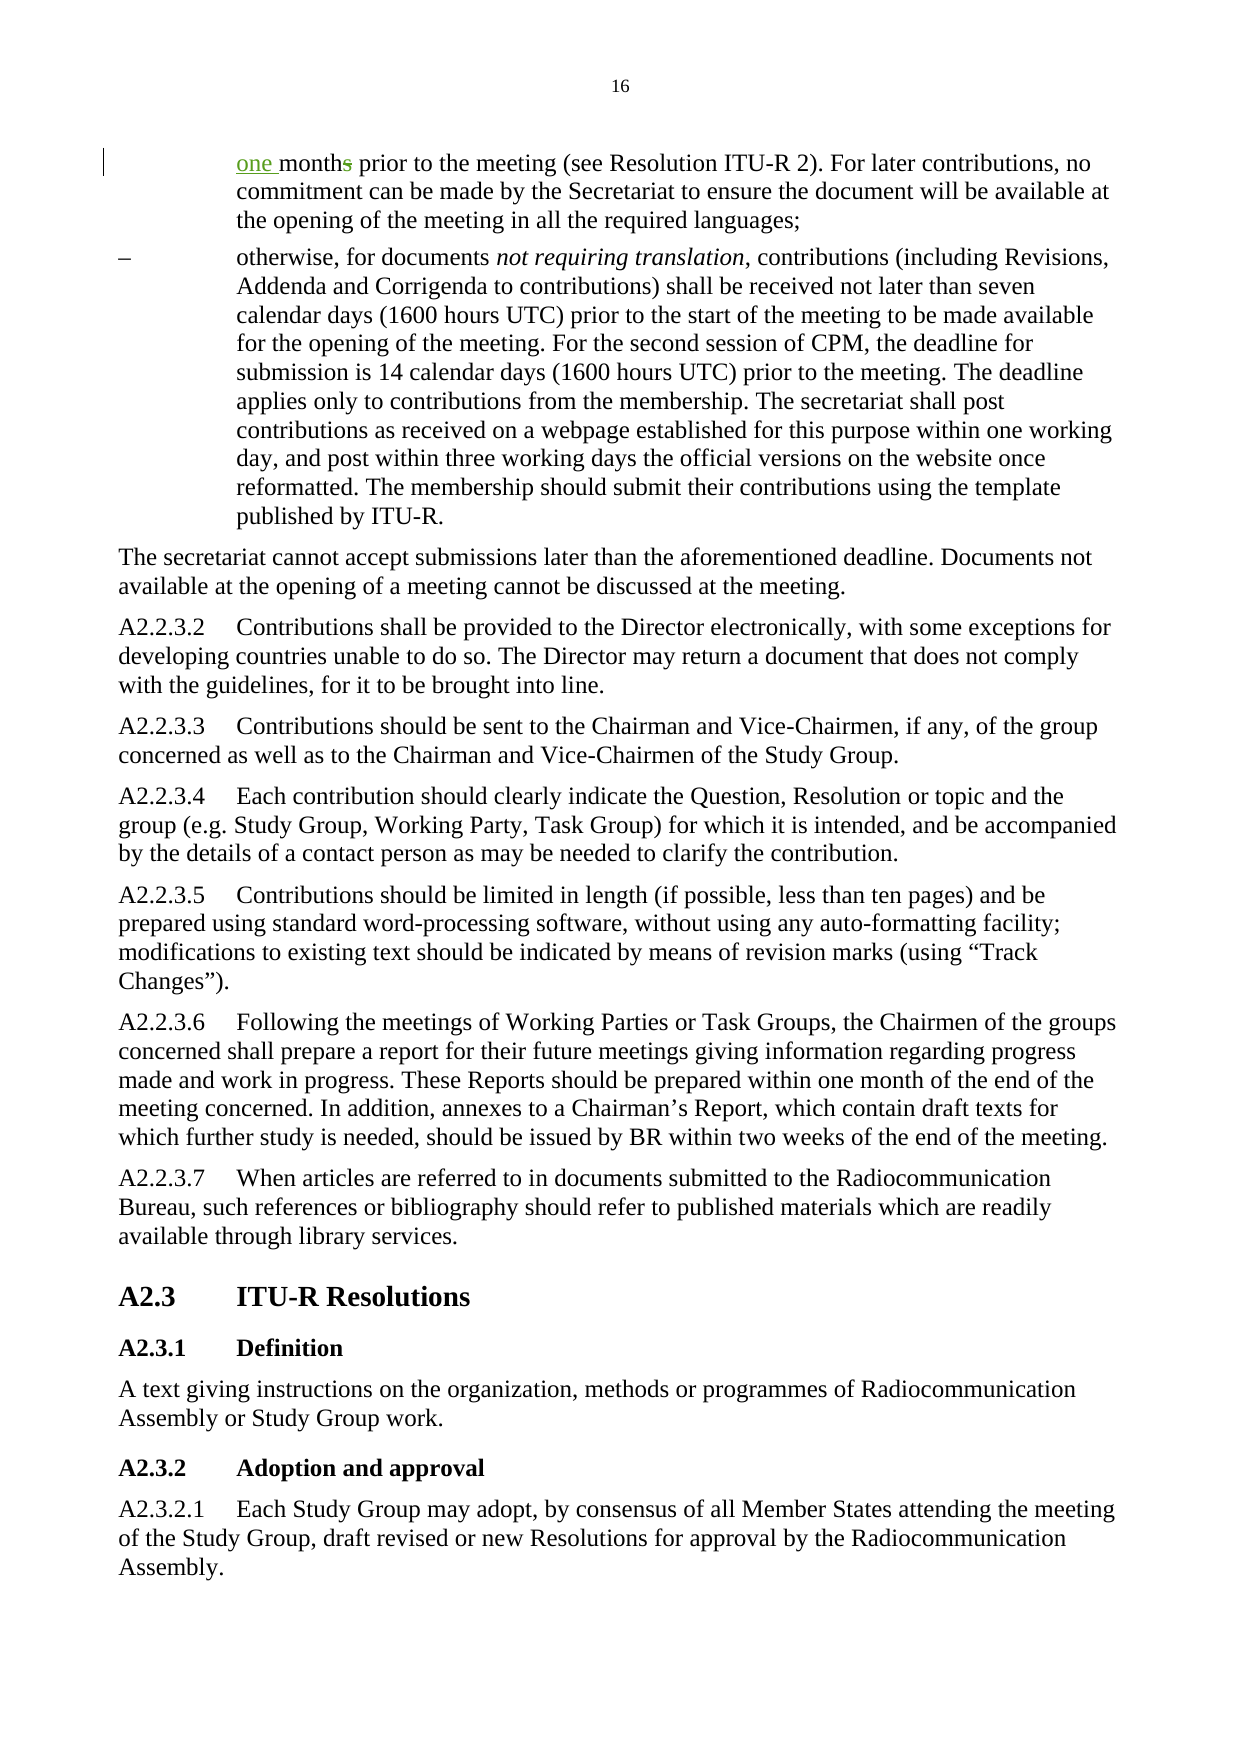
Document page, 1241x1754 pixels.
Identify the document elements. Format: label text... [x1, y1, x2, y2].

text A2.3.2.1 Each Study Group may adopt, by consensus of all Member States attending the meeting of the Study Group, draft revised or new Resolutions for approval by the Radiocommunication Assembly. [118, 1494, 1122, 1580]
subtitle A2.3.1 Definition [118, 1333, 1122, 1362]
text A2.2.3.4 Each contribution should clearly indicate the Question, Resolution or topic and the group (e.g. Study Group, Working Party, Task Group) for which it is intended, and be accompanied by the details of a contact person as may be needed to clarify the contribution. [118, 781, 1122, 867]
text A2.2.3.3 Contributions should be sent to the Chairman and Vice-Chairmen, if any, of the group concerned as well as to the Chairman and Vice-Chairmen of the Study Group. [118, 711, 1122, 768]
text A2.2.3.7 When articles are referred to in documents submitted to the Radiocommunication Bureau, such references or bibliography should refer to published materials which are readily available through library services. [118, 1163, 1122, 1250]
subtitle A2.3.2 Adoption and approval [118, 1453, 1122, 1482]
text A text giving instructions on the organization, methods or programmes of Radiocommunication Assembly or Study Group work. [118, 1374, 1122, 1432]
text A2.2.3.2 Contributions shall be provided to the Director electronically, with some exceptions for developing countries unable to do so. The Director may return a document that does not comply with the guidelines, for it to be brought into line. [118, 612, 1122, 698]
text – otherwise, for documents not requiring translation, contributions (including Revisions, Addenda and Corrigenda to contributions) shall be received not later than seven calendar days (1600 hours UTC) prior to the start of the meeting to be made available for the opening of the meeting. For the second session of CPM, the deadline for submission is 14 calendar days (1600 hours UTC) prior to the meeting. The deadline applies only to contributions from the membership. The secretariat shall post contributions as received on a webpage established for this purpose within one working day, and post within three working days the official versions on the website once reformatted. The membership should submit their contributions using the template published by ITU-R. [118, 242, 1122, 530]
text A2.2.3.6 Following the meetings of Working Parties or Task Groups, the Chairmen of the groups concerned shall prepare a report for their future meetings giving information regarding progress made and work in progress. These Reports should be prepared within one month of the end of the meeting concerned. In addition, annexes to a Chairman’s Report, which contain draft texts for which further study is needed, should be issued by BR within two weeks of the end of the meeting. [118, 1007, 1122, 1151]
text A2.2.3.5 Contributions should be limited in length (if possible, less than ten pages) and be prepared using standard word-processing software, without using any auto-formatting facility; modifications to existing text should be indicated by means of revision marks (using “Track Changes”). [118, 880, 1122, 995]
text The secretariat cannot accept submissions later than the aforementioned deadline. Documents not available at the opening of a meeting cannot be discussed at the meeting. [118, 542, 1122, 600]
subtitle A2.3 ITU-R Resolutions [118, 1279, 1122, 1312]
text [118, 148, 1122, 234]
